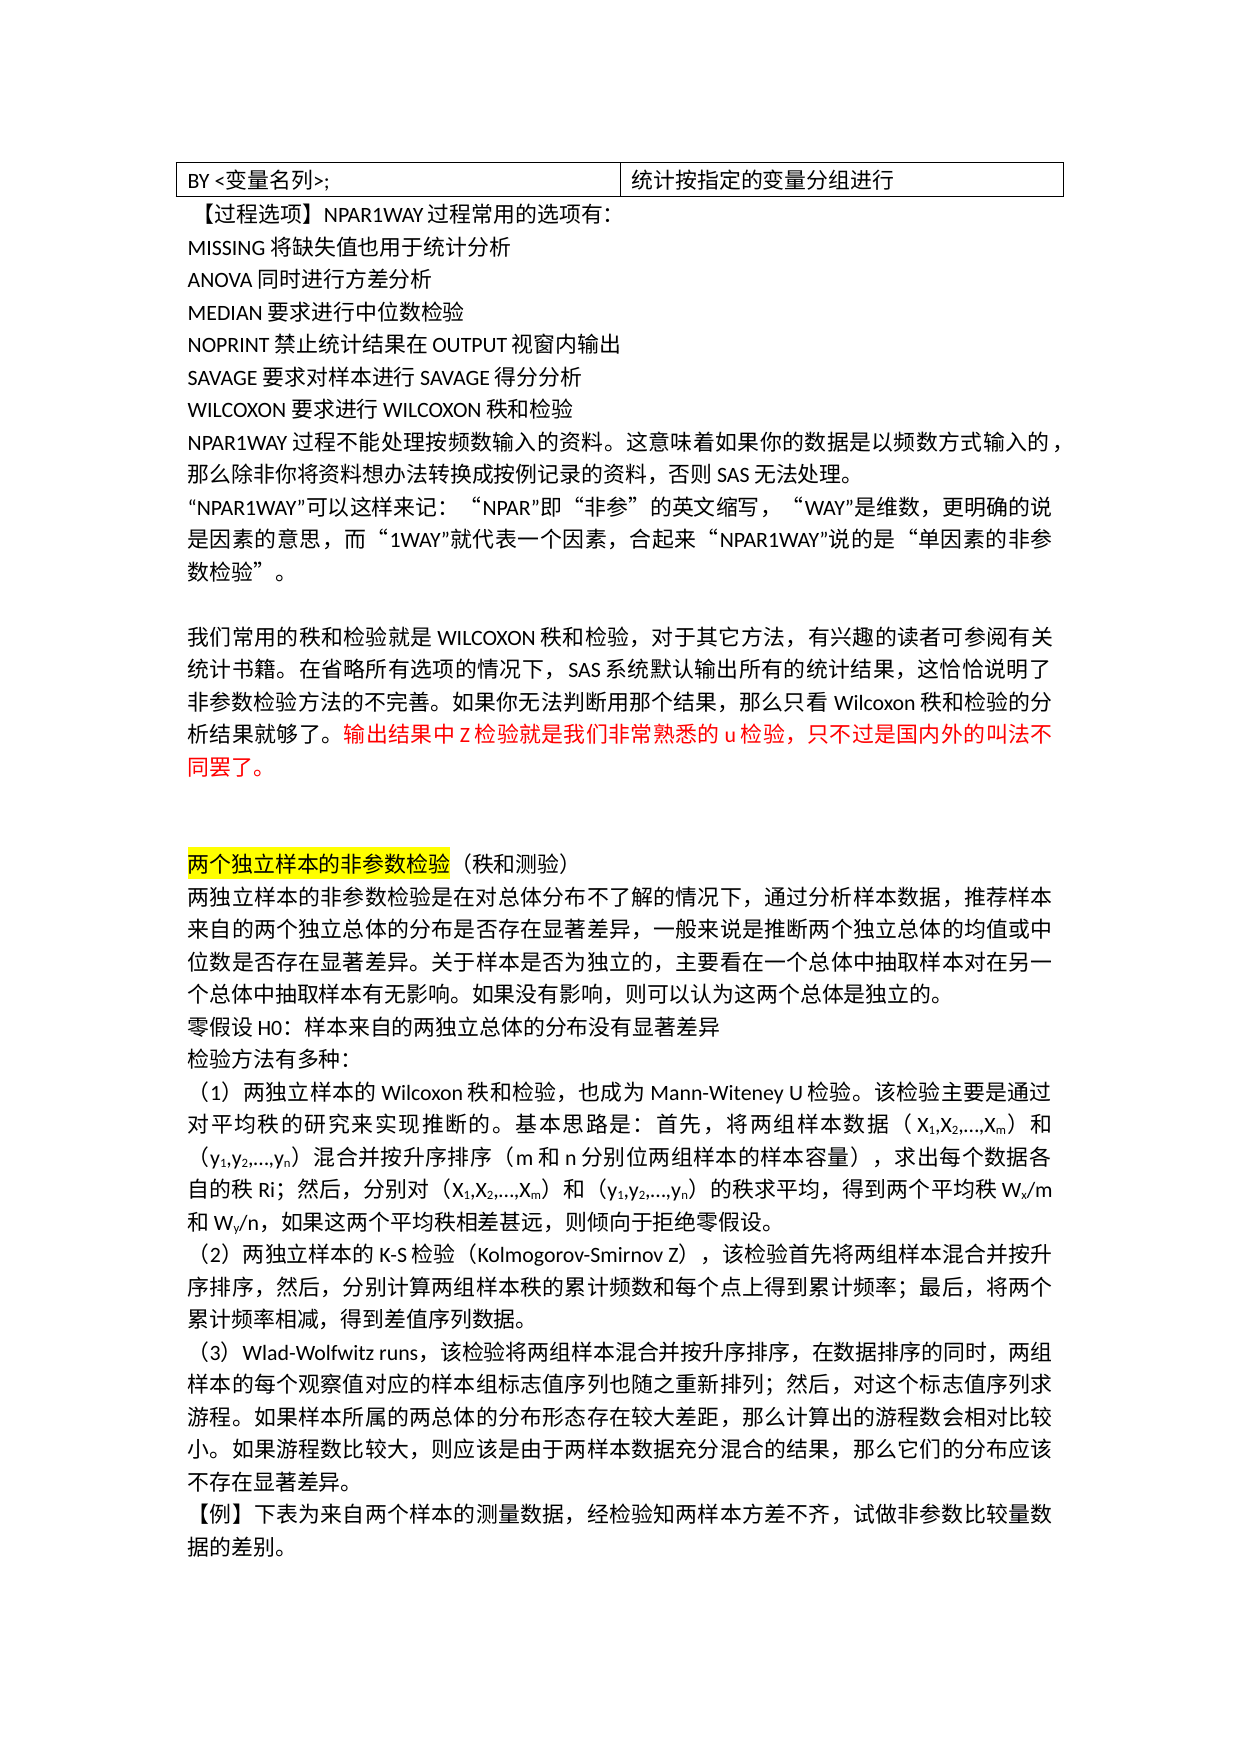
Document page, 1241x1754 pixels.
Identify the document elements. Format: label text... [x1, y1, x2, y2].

text （2）两独立样本的K-S检验（Kolmogorov-Smirnov Z），该检验首先将两组样本混合并按升序排序，然后，分别计算两组样本秩的累计频数和每个点上得到累计频率；最后，将两个累计频率相减，得到差值序列数据。 [187, 1237, 1053, 1334]
text MISSING 将缺失值也用于统计分析 [187, 229, 1053, 262]
text （1）两独立样本的Wilcoxon秩和检验，也成为Mann-Witeney U检验。该检验主要是通过对平均秩的研究来实现推断的。基本思路是：首先，将两组样本数据（X1,X2,…,Xm）和（y1,y2,…,yn）混合并按升序排序（m和n分别位两组样本的样本容量），求出每个数据各自的秩Ri；然后，分别对（X1,X2,…,Xm）和（y1,y2,…,yn）的秩求平均，得到两个平均秩Wx/m和Wy/n，如果这两个平均秩相差甚远，则倾向于拒绝零假设。 [187, 1074, 1053, 1237]
text （3）Wlad-Wolfwitz runs，该检验将两组样本混合并按升序排序，在数据排序的同时，两组样本的每个观察值对应的样本组标志值序列也随之重新排列；然后，对这个标志值序列求游程。如果样本所属的两总体的分布形态存在较大差距，那么计算出的游程数会相对比较小。如果游程数比较大，则应该是由于两样本数据充分混合的结果，那么它们的分布应该不存在显著差异。 [187, 1334, 1053, 1497]
text 【例】下表为来自两个样本的测量数据，经检验知两样本方差不齐，试做非参数比较量数据的差别。 [187, 1497, 1053, 1562]
text WILCOXON 要求进行WILCOXON秩和检验 [187, 392, 1053, 424]
text 零假设H0：样本来自的两独立总体的分布没有显著差异 [187, 1009, 1053, 1042]
text “NPAR1WAY”可以这样来记：“NPAR”即“非参”的英文缩写，“WAY”是维数，更明确的说是因素的意思，而“1WAY”就代表一个因素，合起来“NPAR1WAY”说的是“单因素的非参数检验”。 [187, 489, 1053, 587]
text NOPRINT 禁止统计结果在OUTPUT视窗内输出 [187, 327, 1053, 359]
text 两个独立样本的非参数检验（秩和测验） [450, 847, 1053, 879]
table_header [621, 163, 1063, 196]
text MEDIAN 要求进行中位数检验 [187, 294, 1053, 327]
text ANOVA 同时进行方差分析 [187, 262, 1053, 294]
text 我们常用的秩和检验就是WILCOXON秩和检验，对于其它方法，有兴趣的读者可参阅有关统计书籍。在省略所有选项的情况下，SAS系统默认输出所有的统计结果，这恰恰说明了非参数检验方法的不完善。如果你无法判断用那个结果，那么只看Wilcoxon秩和检验的分析结果就够了。输出结果中Z检验就是我们非常熟悉的u检验，只不过是国内外的叫法不同罢了。 [187, 619, 1053, 782]
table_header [177, 163, 620, 196]
text SAVAGE 要求对样本进行SAVAGE得分分析 [187, 359, 1053, 392]
text NPAR1WAY过程不能处理按频数输入的资料。这意味着如果你的数据是以频数方式输入的，那么除非你将资料想办法转换成按例记录的资料，否则SAS无法处理。 [187, 424, 1053, 489]
text 【过程选项】NPAR1WAY过程常用的选项有： [187, 197, 1053, 229]
text 两独立样本的非参数检验是在对总体分布不了解的情况下，通过分析样本数据，推荐样本来自的两个独立总体的分布是否存在显著差异，一般来说是推断两个独立总体的均值或中位数是否存在显著差异。关于样本是否为独立的，主要看在一个总体中抽取样本对在另一个总体中抽取样本有无影响。如果没有影响，则可以认为这两个总体是独立的。 [187, 879, 1053, 1009]
text 检验方法有多种： [187, 1042, 1053, 1074]
